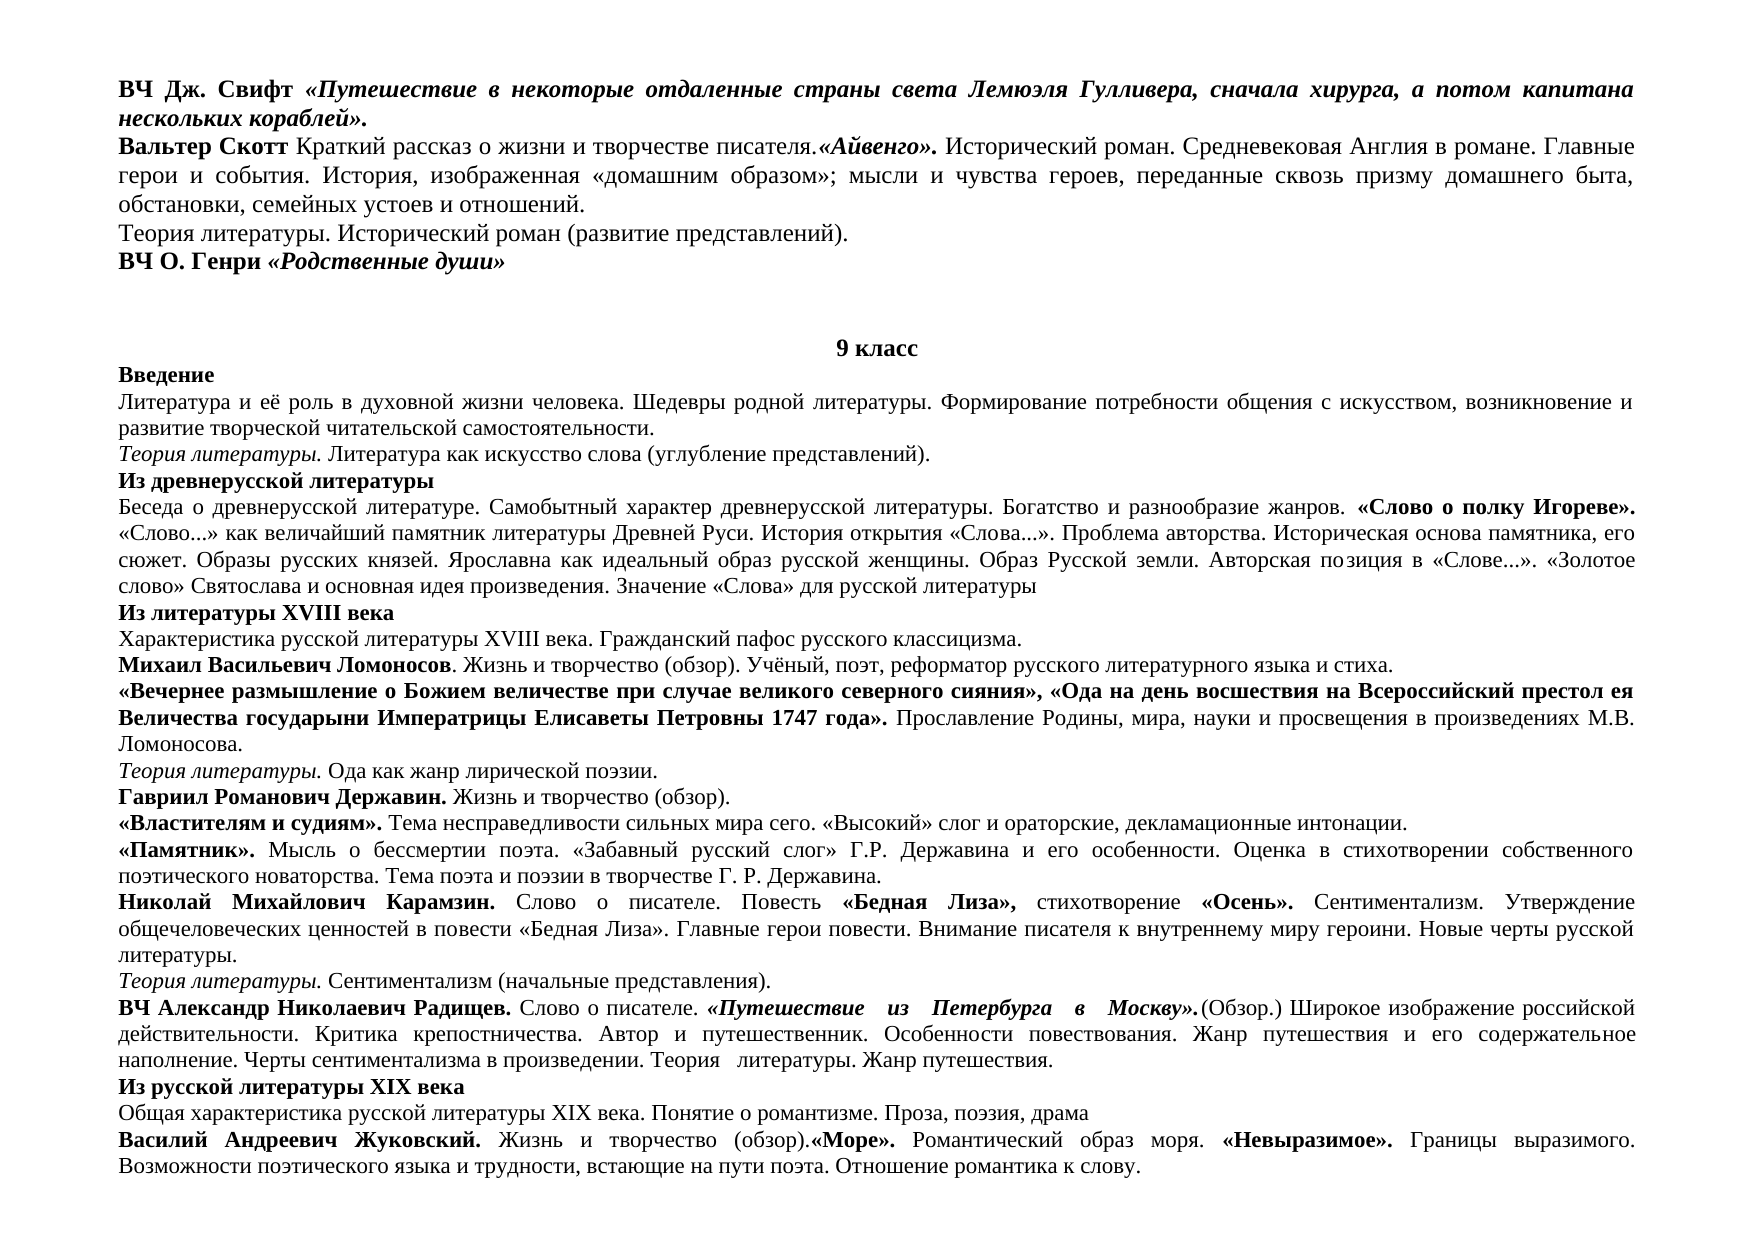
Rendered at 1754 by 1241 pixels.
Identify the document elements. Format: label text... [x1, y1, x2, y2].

text Николай Михайлович Карамзин. Слово о писателе. Повесть «Бедная Лиза», стихотворение «Осень». Сентиментализм. Утверждение общечеловеческих ценностей в повести «Бедная Лиза». Главные герои повести. Внимание писателя к внутреннему миру героини. Новые черты русской литературы. [118, 888, 1636, 967]
text Теория литературы. Исторический роман (развитие представлений). [118, 218, 1636, 246]
text Беседа о древнерусской литературе. Самобытный характер древнерусской литературы. Богатство и разнообразие жанров. «Слово о полку Игореве». «Слово...» как величайший памятник литературы Древней Руси. История открытия «Слова...». Проблема авторства. Историческая основа памятника, его сюжет. Образы русских князей. Ярославна как идеальный образ русской женщины. Образ Русской земли. Авторская позиция в «Слове...». «Золотое слово» Святослава и основная идея произведения. Значение «Слова» для русской литературы [118, 493, 1636, 598]
text «Памятник». Мысль о бессмертии поэта. «Забавный русский слог» Г.Р. Державина и его особенности. Оценка в стихотворении собственного поэтического новаторства. Тема поэта и поэзии в творчестве Г. Р. Державина. [118, 836, 1636, 888]
text Теория литературы. Литература как искусство слова (углубление представлений). [118, 440, 1636, 467]
text Теория литературы. Ода как жанр лирической поэзии. [118, 757, 1636, 783]
text Михаил Васильевич Ломоносов. Жизнь и творчество (обзор). Учёный, поэт, реформатор русского литературного языка и стиха. [118, 651, 1636, 678]
text Общая характеристика русской литературы XIX века. Понятие о романтизме. Проза, поэзия, драма [118, 1099, 1636, 1126]
text 9 класс [118, 333, 1636, 361]
text ВЧ Дж. Свифт «Путешествие в некоторые отдаленные страны света Лемюэля Гулливера, сначала хирурга, а потом капитана нескольких кораблей». [118, 74, 1636, 131]
text Теория литературы. Сентиментализм (начальные представления). [118, 967, 1636, 994]
text Из литературы XVIII века [118, 598, 1636, 625]
text ВЧ Александр Николаевич Радищев. Слово о писателе. «Путешествие из Петербурга в Москву».(Обзор.) Широкое изображение российской действительности. Критика крепостничества. Автор и путешественник. Особенности повествования. Жанр путешествия и его содержательное наполнение. Черты сентиментализма в произведении. Теория литературы. Жанр путешествия. [118, 994, 1636, 1073]
text Из древнерусской литературы [118, 467, 1636, 493]
text «Властителям и судиям». Тема несправедливости сильных мира сего. «Высокий» слог и ораторские, декламационные интонации. [118, 809, 1636, 836]
text ВЧ О. Генри «Родственные души» [118, 246, 1636, 275]
text Василий Андреевич Жуковский. Жизнь и творчество (обзор).«Море». Романтический образ моря. «Невыразимое». Границы выразимого. Возможности поэтического языка и трудности, встающие на пути поэта. Отношение романтика к слову. [118, 1126, 1636, 1178]
text Из русской литературы XIX века [118, 1073, 1636, 1099]
text Характеристика русской литературы XVIII века. Гражданский пафос русского классицизма. [118, 625, 1636, 651]
text Литература и её роль в духовной жизни человека. Шедевры родной литературы. Формирование потребности общения с искусством, возникновение и развитие творческой читательской самостоятельности. [118, 388, 1636, 440]
text «Вечернее размышление о Божием величестве при случае великого северного сияния», «Ода на день восшествия на Всероссийский престол ея Величества государыни Императрицы Елисаветы Петровны 1747 года». Прославление Родины, мира, науки и просвещения в произведениях М.В. Ломоносова. [118, 678, 1636, 757]
text Гавриил Романович Державин. Жизнь и творчество (обзор). [118, 783, 1636, 809]
text Вальтер Скотт Краткий рассказ о жизни и творчестве писателя.«Айвенго». Исторический роман. Средневековая Англия в романе. Главные герои и события. История, изображенная «домашним образом»; мысли и чувства героев, переданные сквозь призму домашнего быта, обстановки, семейных устоев и отношений. [118, 131, 1636, 218]
text Введение [118, 361, 1636, 388]
